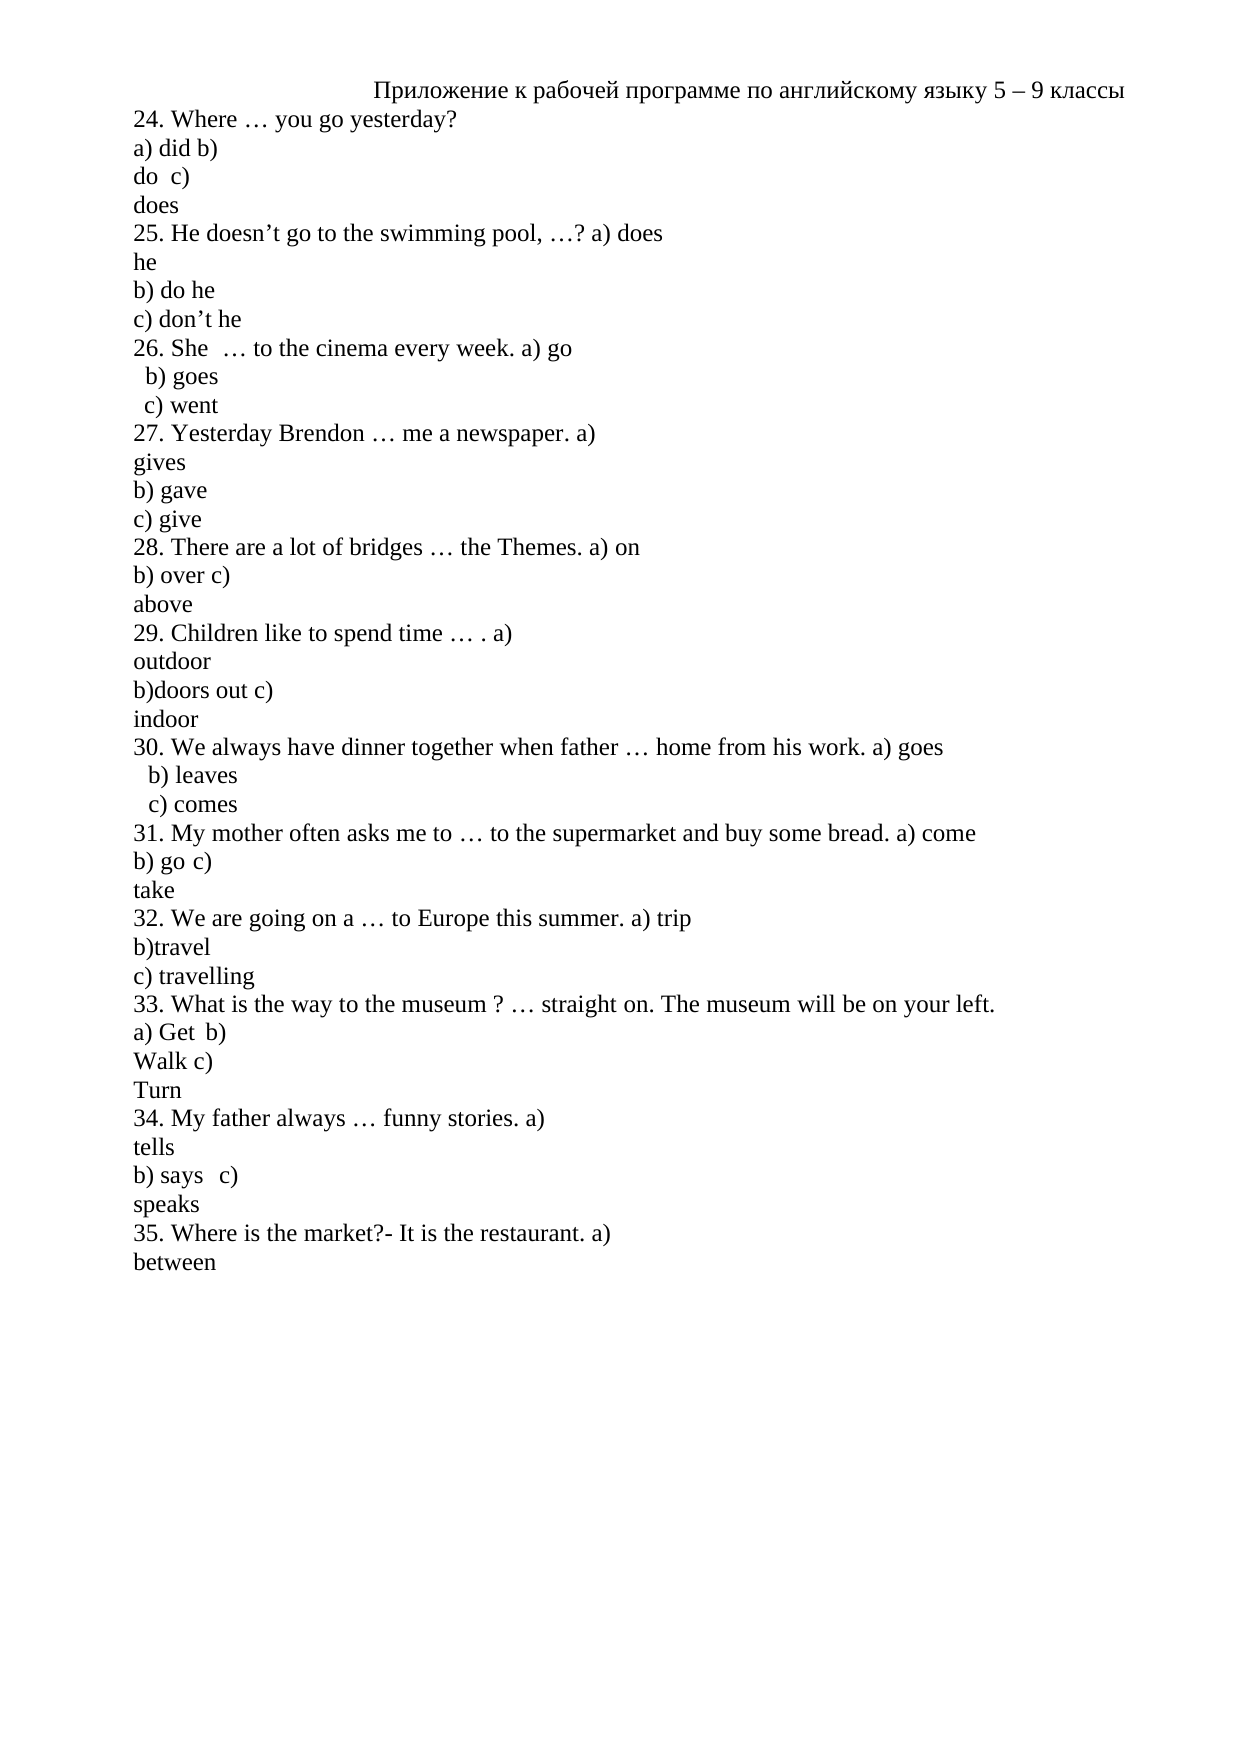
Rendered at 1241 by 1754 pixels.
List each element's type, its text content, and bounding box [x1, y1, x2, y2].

text 31. My mother often asks me to … to the supermarket and buy some bread. a) come [133, 818, 1021, 847]
text 28. There are a lot of bridges … the Themes. a) on [133, 532, 664, 561]
text 25. He doesn’t go to the swimming pool, …? a) does he [133, 219, 666, 276]
text b)travel [133, 932, 1154, 961]
text b) go c) take [133, 847, 219, 904]
text c) travelling [133, 961, 1154, 989]
text b) leaves c) comes [131, 761, 238, 818]
text b) do he [133, 276, 1154, 304]
text b) gave c) give [133, 476, 227, 532]
text 29. Children like to spend time … . a) outdoor [133, 618, 552, 675]
text b) goes c) went [131, 362, 218, 418]
text 27. Yesterday Brendon … me a newspaper. a) gives [133, 418, 649, 476]
text a) Get b) Walk c) Turn [133, 1018, 235, 1103]
text 30. We always have dinner together when father … home from his work. a) goes [133, 733, 994, 761]
text 35. Where is the market?- It is the restaurant. a) between [133, 1218, 667, 1275]
text b) over c) above [133, 561, 240, 618]
text b) says c) speaks [133, 1161, 248, 1218]
text 26. She … to the cinema every week. a) go [133, 333, 584, 362]
text c) don’t he [133, 304, 1154, 333]
text Приложение к рабочей программе по английскому языку 5 – 9 классы 24. Where … you go yesterday? [133, 75, 1130, 133]
text b)doors out c) indoor [133, 675, 274, 733]
text 32. We are going on a … to Europe this summer. a) trip [133, 904, 713, 932]
text a) did b) do c) does [133, 133, 224, 219]
text 34. My father always … funny stories. a) tells [133, 1103, 591, 1161]
text 33. What is the way to the museum ? … straight on. The museum will be on your left. [133, 989, 1091, 1018]
